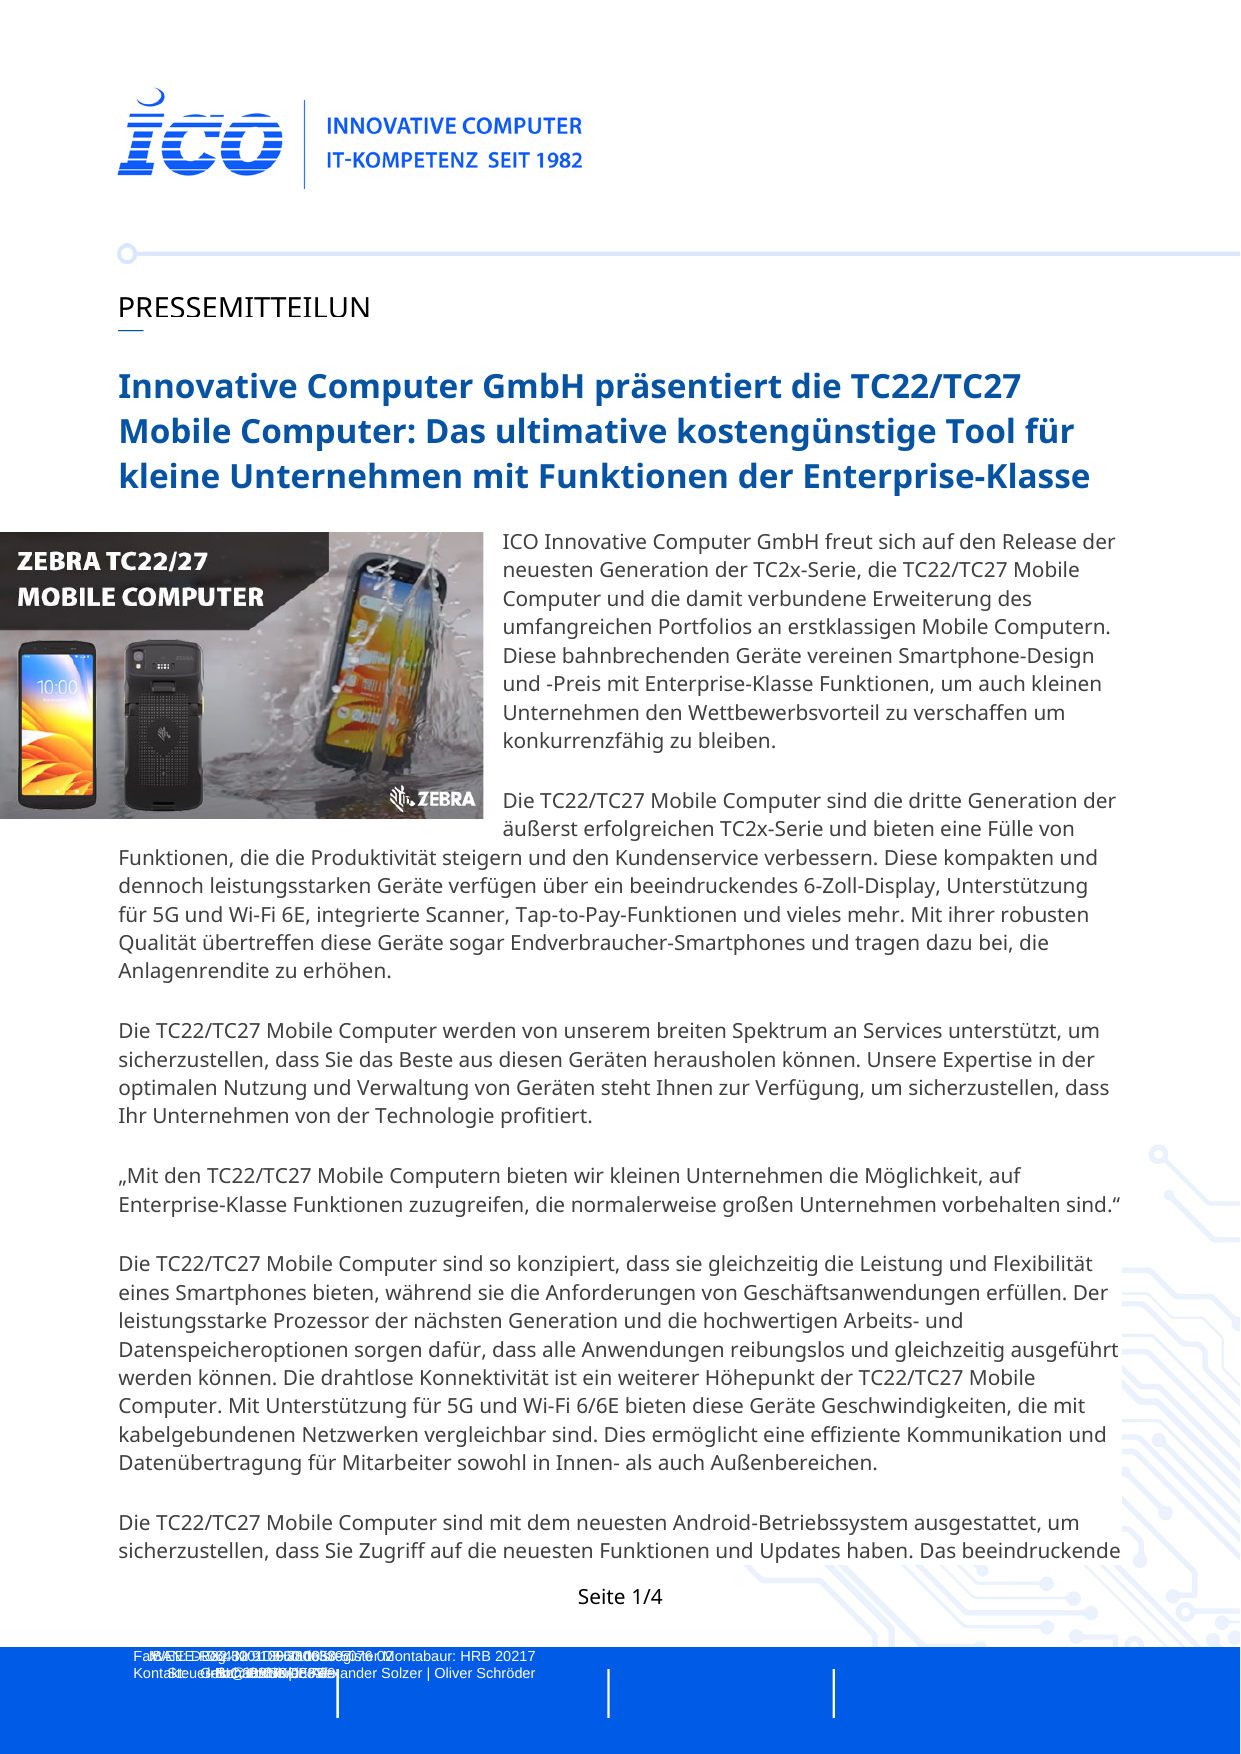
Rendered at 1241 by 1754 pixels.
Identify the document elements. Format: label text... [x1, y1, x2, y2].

picture [111, 243, 1241, 264]
picture [0, 532, 484, 819]
subtitle Innovative Computer GmbH präsentiert die TC22/TC27 Mobile Computer: Das ultimative kostengünstige Tool für kleine Unternehmen mit Funktionen der Enterprise-Klasse [118, 362, 1122, 499]
text Die TC22/TC27 Mobile Computer werden von unserem breiten Spektrum an Services unterstützt, um sicherzustellen, dass Sie das Beste aus diesen Geräten herausholen können. Unsere Expertise in der optimalen Nutzung und Verwaltung von Geräten steht Ihnen zur Verfügung, um sicherzustellen, dass Ihr Unternehmen von der Technologie profitiert. [118, 1016, 1122, 1130]
text Die TC22/TC27 Mobile Computer sind die dritte Generation der äußerst erfolgreichen TC2x-Serie und bieten eine Fülle von Funktionen, die die Produktivität steigern und den Kundenservice verbessern. Diese kompakten und dennoch leistungsstarken Geräte verfügen über ein beeindruckendes 6-Zoll-Display, Unterstützung für 5G und Wi-Fi 6E, integrierte Scanner, Tap-to-Pay-Funktionen und vieles mehr. Mit ihrer robusten Qualität übertreffen diese Geräte sogar Endverbraucher-Smartphones und tragen dazu bei, die Anlagenrendite zu erhöhen. [118, 786, 1122, 985]
picture [117, 87, 601, 190]
text Die TC22/TC27 Mobile Computer sind so konzipiert, dass sie gleichzeitig die Leistung und Flexibilität eines Smartphones bieten, während sie die Anforderungen von Geschäftsanwendungen erfüllen. Der leistungsstarke Prozessor der nächsten Generation und die hochwertigen Arbeits- und Datenspeicheroptionen sorgen dafür, dass alle Anwendungen reibungslos und gleichzeitig ausgeführt werden können. Die drahtlose Konnektivität ist ein weiterer Höhepunkt der TC22/TC27 Mobile Computer. Mit Unterstützung für 5G und Wi-Fi 6/6E bieten diese Geräte Geschwindigkeiten, die mit kabelgebundenen Netzwerken vergleichbar sind. Dies ermöglicht eine effiziente Kommunikation und Datenübertragung für Mitarbeiter sowohl in Innen- als auch Außenbereichen. [118, 1249, 1122, 1477]
picture [0, 1033, 1241, 1754]
text ICO Innovative Computer GmbH freut sich auf den Release der neuesten Generation der TC2x-Serie, die TC22/TC27 Mobile Computer und die damit verbundene Erweiterung des umfangreichen Portfolios an erstklassigen Mobile Computern. Diese bahnbrechenden Geräte vereinen Smartphone-Design und -Preis mit Enterprise-Klasse Funktionen, um auch kleinen Unternehmen den Wettbewerbsvorteil zu verschaffen um konkurrenzfähig zu bleiben. [118, 527, 1122, 755]
text „Mit den TC22/TC27 Mobile Computern bieten wir kleinen Unternehmen die Möglichkeit, auf Enterprise-Klasse Funktionen zuzugreifen, die normalerweise großen Unternehmen vorbehalten sind.“ [118, 1161, 1122, 1218]
